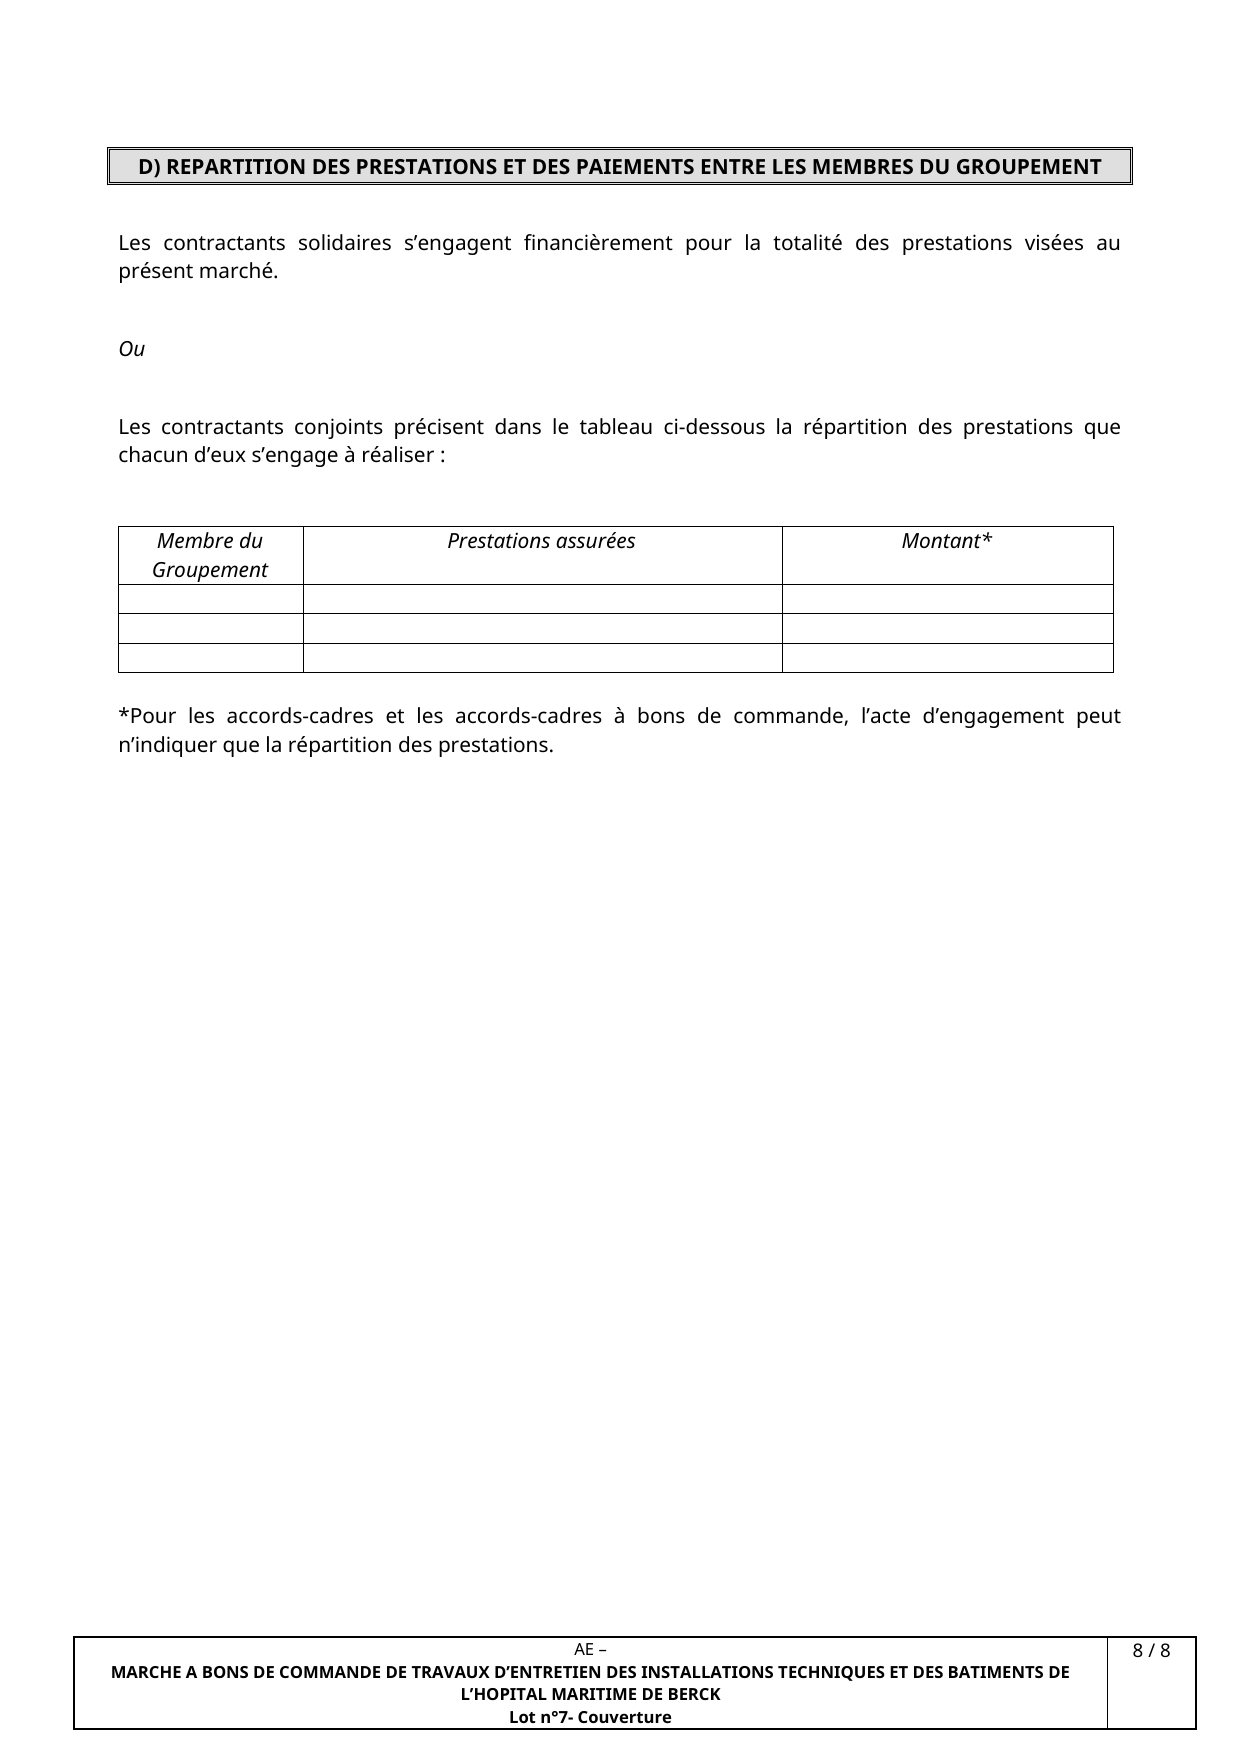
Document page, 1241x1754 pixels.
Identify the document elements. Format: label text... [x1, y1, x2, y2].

subtitle D) REPARTITION DES PRESTATIONS ET DES PAIEMENTS ENTRE LES MEMBRES DU GROUPEMENT [110, 150, 1130, 182]
table_cell [119, 585, 303, 613]
table_header Membre du Groupement [119, 527, 303, 583]
text Les contractants solidaires s’engagent financièrement pour la totalité des prestations visées au présent marché. [118, 228, 1122, 285]
table_header Montant* [783, 527, 1113, 583]
table_cell [783, 644, 1113, 672]
table_cell [304, 614, 782, 642]
table_cell [783, 614, 1113, 642]
text *Pour les accords-cadres et les accords-cadres à bons de commande, l’acte d’engagement peut n’indiquer que la répartition des prestations. [118, 701, 1122, 758]
table_cell [119, 614, 303, 642]
table_header Prestations assurées [304, 527, 782, 583]
table_cell [783, 585, 1113, 613]
table_cell [304, 585, 782, 613]
table_cell [304, 644, 782, 672]
text Ou [118, 334, 1122, 363]
text Les contractants conjoints précisent dans le tableau ci-dessous la répartition des prestations que chacun d’eux s’engage à réaliser : [118, 412, 1122, 469]
table_cell [119, 644, 303, 672]
